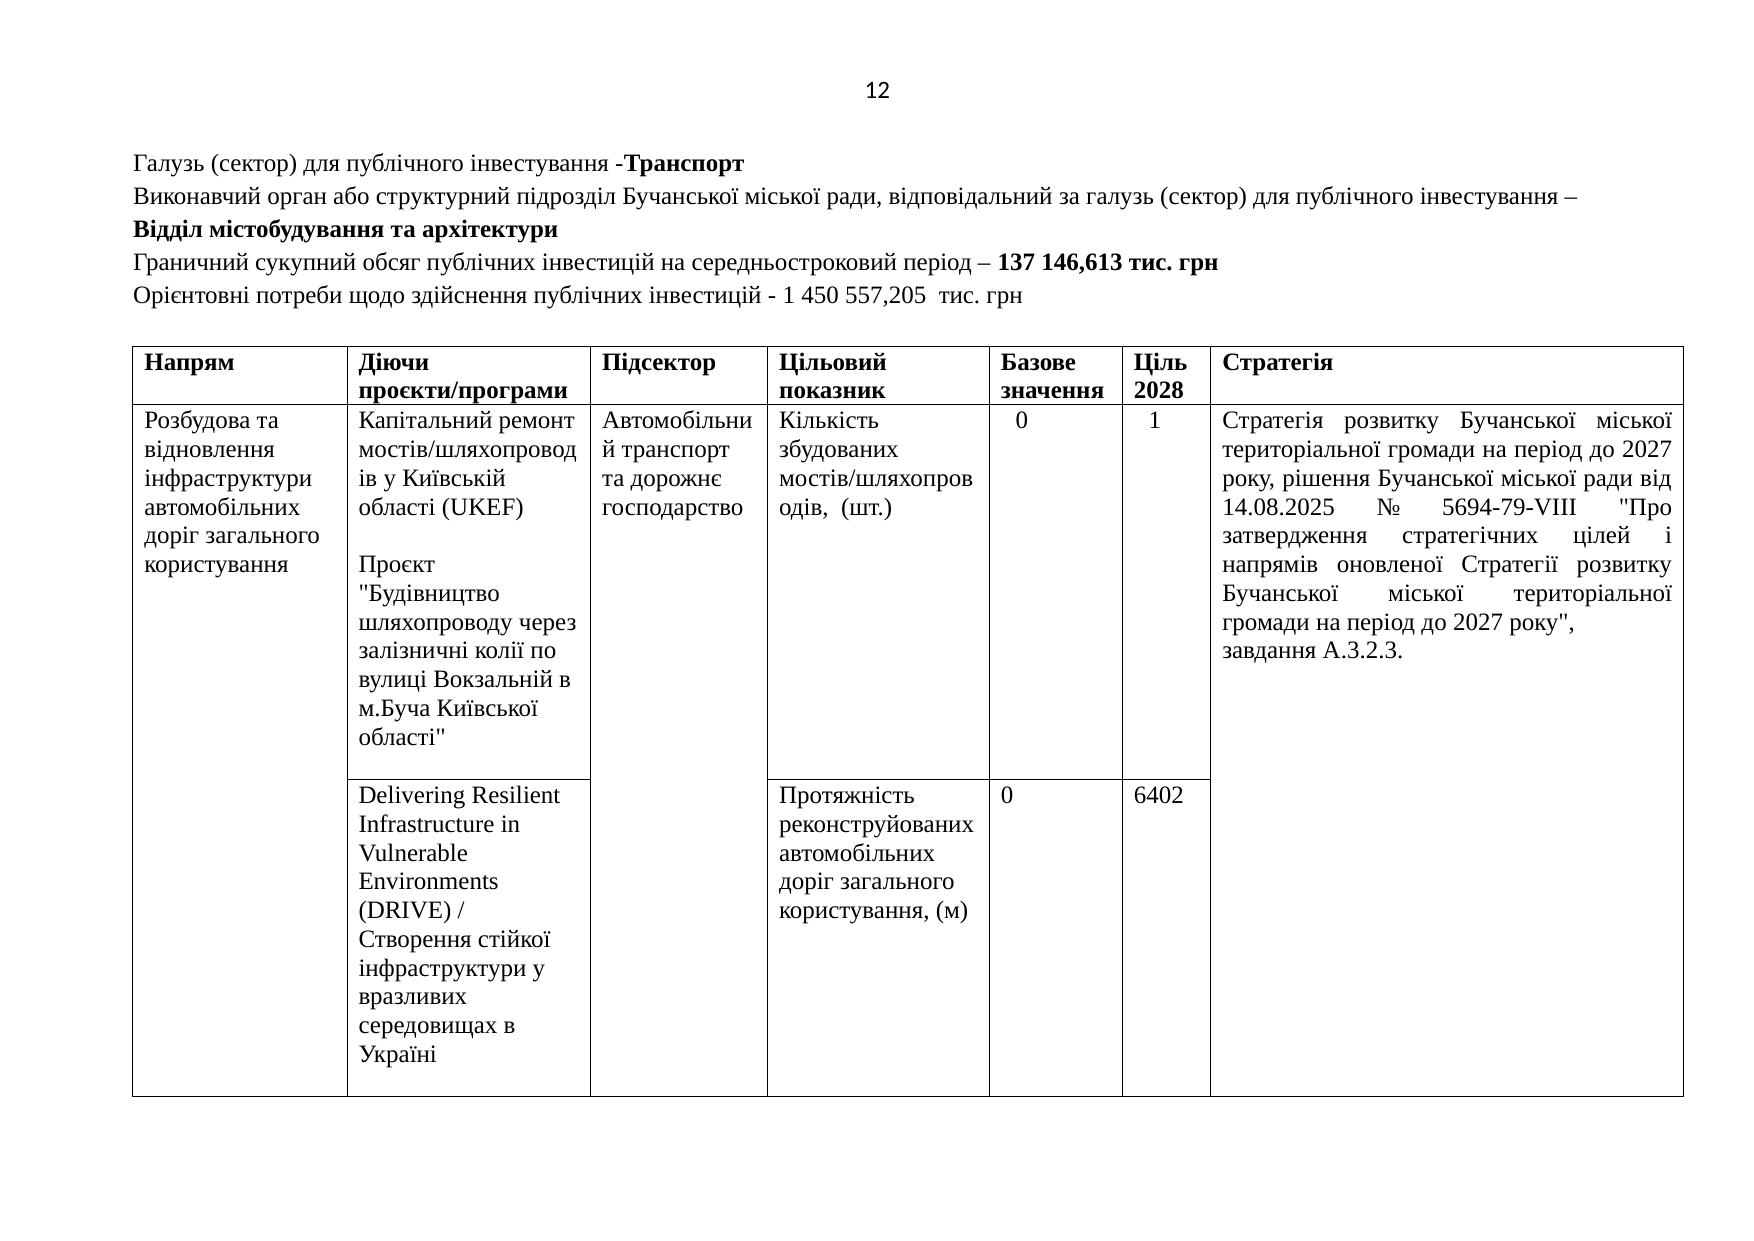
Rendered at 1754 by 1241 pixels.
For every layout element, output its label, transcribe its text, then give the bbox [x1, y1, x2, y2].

table_cell 0 [990, 405, 1122, 779]
text Галузь (сектор) для публічного інвестування -Транспорт [133, 148, 1695, 176]
table_cell 6402 [1123, 780, 1210, 1096]
table_header Ціль 2028 [1123, 347, 1210, 404]
table_cell Автомобільний транспорт та дорожнє господарство [591, 405, 767, 1096]
table_cell 1 [1123, 405, 1210, 779]
table_cell Розбудова та відновлення інфраструктури автомобільних доріг загального користування [133, 405, 347, 1096]
table_cell Протяжність реконструйованих автомобільних доріг загального користування, (м) [768, 780, 989, 1096]
table_cell Стратегія розвитку Бучанської міської територіальної громади на період до 2027 року, рішення Бучанської міської ради від 14.08.2025 № 5694-79-VIІІ "Про затвердження стратегічних цілей і напрямів оновленої Стратегії розвитку Бучанської міської територіальної громади на період до 2027 року", завдання А.3.2.3. [1211, 405, 1683, 1096]
text Відділ містобудування та архітектури [133, 214, 1695, 242]
table_header Стратегія [1211, 347, 1683, 404]
table_cell 0 [990, 780, 1122, 1096]
table_header Діючи проєкти/програми [348, 347, 590, 404]
text Виконавчий орган або структурний підрозділ Бучанської міської ради, відповідальний за галузь (сектор) для публічного інвестування – [133, 181, 1695, 209]
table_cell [348, 780, 590, 1096]
table_cell Капітальний ремонт мостів/шляхопроводів у Київській області (UKEF) Проєкт "Будівництво шляхопроводу через залізничні колії по вулиці Вокзальній в м.Буча Київської області" [348, 405, 590, 779]
table_header Цільовий показник [768, 347, 989, 404]
table_header Базове значення [990, 347, 1122, 404]
table_cell Кількість збудованих мостів/шляхопроводів, (шт.) [768, 405, 989, 779]
text Орієнтовні потреби щодо здійснення публічних інвестицій - 1 450 557,205 тис. грн [133, 280, 1695, 308]
table_header Напрям [133, 347, 347, 404]
table_header Підсектор [591, 347, 767, 404]
text Граничний сукупний обсяг публічних інвестицій на середньостроковий період – 137 146,613 тис. грн [133, 247, 1754, 276]
